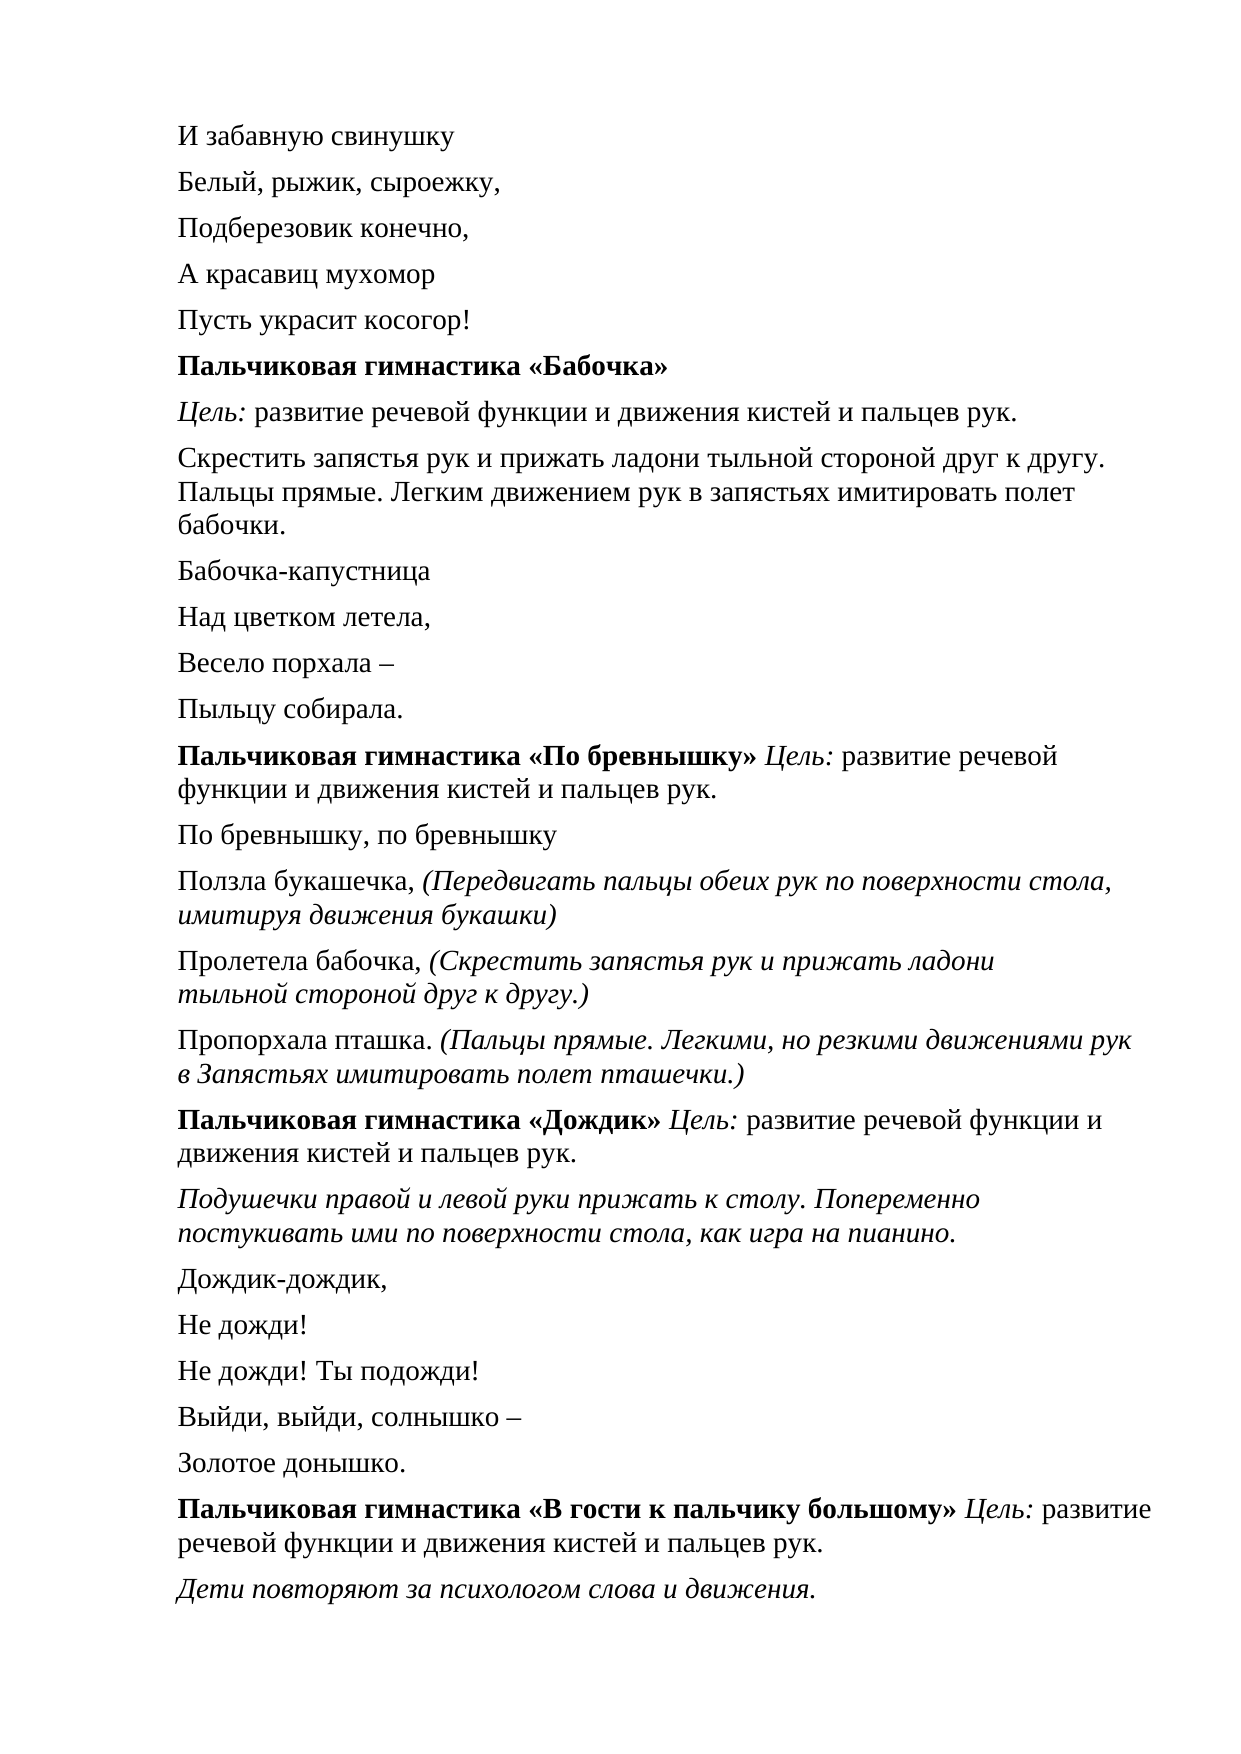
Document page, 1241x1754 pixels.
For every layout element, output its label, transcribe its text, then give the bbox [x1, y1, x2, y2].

text Выйди, выйди, солнышко – [177, 1399, 1152, 1433]
text Подберезовик конечно, [177, 210, 1152, 244]
text Подушечки правой и левой руки прижать к столу. Попеременно постукивать ими по поверхности стола, как игра на пианино. [177, 1182, 1152, 1249]
text А красавиц мухомор [177, 256, 1152, 290]
text Пальчиковая гимнастика «В гости к пальчику большому» Цель: развитие речевой функции и движения кистей и пальцев рук. [177, 1491, 1152, 1558]
text Весело порхала – [177, 646, 1152, 679]
text Белый, рыжик, сыроежку, [177, 164, 1152, 198]
text Пальчиковая гимнастика «Бабочка» [177, 348, 1152, 382]
text И забавную свинушку [177, 118, 1152, 152]
text Дети повторяют за психологом слова и движения. [177, 1571, 1152, 1604]
text Не дожди! Ты подожди! [177, 1353, 1152, 1387]
text Скрестить запястья рук и прижать ладони тыльной стороной друг к другу. Пальцы прямые. Легким движением рук в запястьях имитировать полет бабочки. [177, 440, 1152, 541]
text Не дожди! [177, 1307, 1152, 1341]
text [177, 394, 1152, 428]
text Дождик-дождик, [177, 1261, 1152, 1295]
text Пыльцу собирала. [177, 692, 1152, 725]
text Пусть украсит косогор! [177, 302, 1152, 336]
text Пропорхала пташка. (Пальцы прямые. Легкими, но резкими движениями рук в Запястьях имитировать полет пташечки.) [177, 1022, 1152, 1089]
text Пальчиковая гимнастика «По бревнышку» Цель: развитие речевой функции и движения кистей и пальцев рук. [177, 738, 1152, 805]
text Ползла букашечка, (Передвигать пальцы обеих рук по поверхности стола, имитируя движения букашки) [177, 863, 1152, 930]
text По бревнышку, по бревнышку [177, 817, 1152, 851]
text Пролетела бабочка, (Скрестить запястья рук и прижать ладони тыльной стороной друг к другу.) [177, 943, 1152, 1010]
text Золотое донышко. [177, 1445, 1152, 1479]
text Пальчиковая гимнастика «Дождик» Цель: развитие речевой функции и движения кистей и пальцев рук. [177, 1102, 1152, 1169]
text Бабочка-капустница [177, 553, 1152, 587]
text Над цветком летела, [177, 599, 1152, 633]
